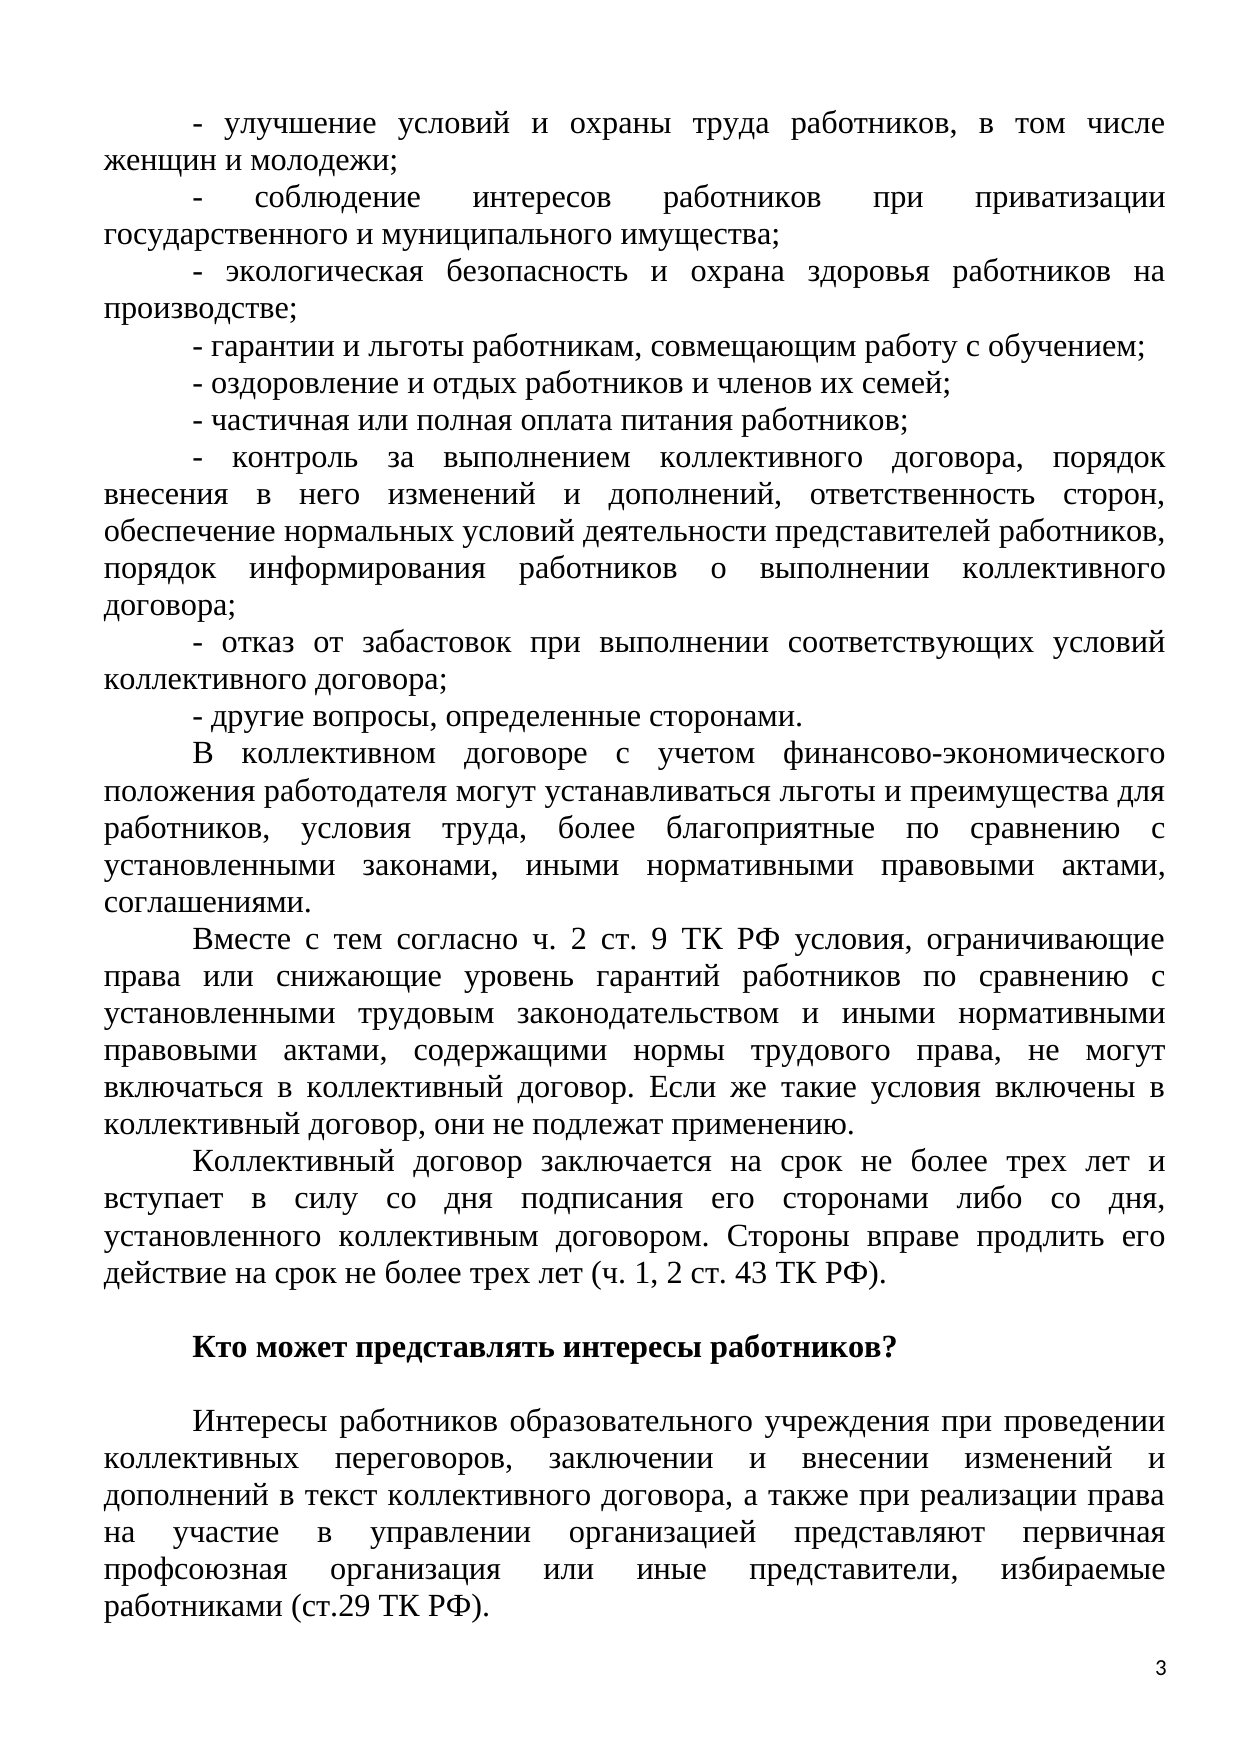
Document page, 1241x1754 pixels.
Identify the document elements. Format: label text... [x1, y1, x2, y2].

text Коллективный договор заключается на срок не более трех лет и вступает в силу со дня подписания его сторонами либо со дня, установленного коллективным договором. Стороны вправе продлить его действие на срок не более трех лет (ч. 1, 2 ст. 43 ТК РФ). [103, 1142, 1167, 1290]
text - отказ от забастовок при выполнении соответствующих условий коллективного договора; [103, 623, 1167, 697]
text Интересы работников образовательного учреждения при проведении коллективных переговоров, заключении и внесении изменений и дополнений в текст коллективного договора, а также при реализации права на участие в управлении организацией представляют первичная профсоюзная организация или иные представители, избираемые работниками (ст.29 ТК РФ). [103, 1401, 1167, 1624]
text - контроль за выполнением коллективного договора, порядок внесения в него изменений и дополнений, ответственность сторон, обеспечение нормальных условий деятельности представителей работников, порядок информирования работников о выполнении коллективного договора; [103, 437, 1167, 623]
text - оздоровление и отдых работников и членов их семей; [103, 363, 1167, 400]
text - гарантии и льготы работникам, совмещающим работу с обучением; [103, 326, 1167, 363]
text - другие вопросы, определенные сторонами. [103, 697, 1167, 734]
text Вместе с тем согласно ч. 2 ст. 9 ТК РФ условия, ограничивающие права или снижающие уровень гарантий работников по сравнению с установленными трудовым законодательством и иными нормативными правовыми актами, содержащими нормы трудового права, не могут включаться в коллективный договор. Если же такие условия включены в коллективный договор, они не подлежат применению. [103, 919, 1167, 1142]
text В коллективном договоре с учетом финансово-экономического положения работодателя могут устанавливаться льготы и преимущества для работников, условия труда, более благоприятные по сравнению с установленными законами, иными нормативными правовыми актами, соглашениями. [103, 734, 1167, 919]
text - экологическая безопасность и охрана здоровья работников на производстве; [103, 252, 1167, 326]
text - улучшение условий и охраны труда работников, в том числе женщин и молодежи; [103, 103, 1167, 178]
text Кто может представлять интересы работников? [103, 1327, 1167, 1364]
text - соблюдение интересов работников при приватизации государственного и муниципального имущества; [103, 178, 1167, 252]
text - частичная или полная оплата питания работников; [103, 400, 1167, 437]
